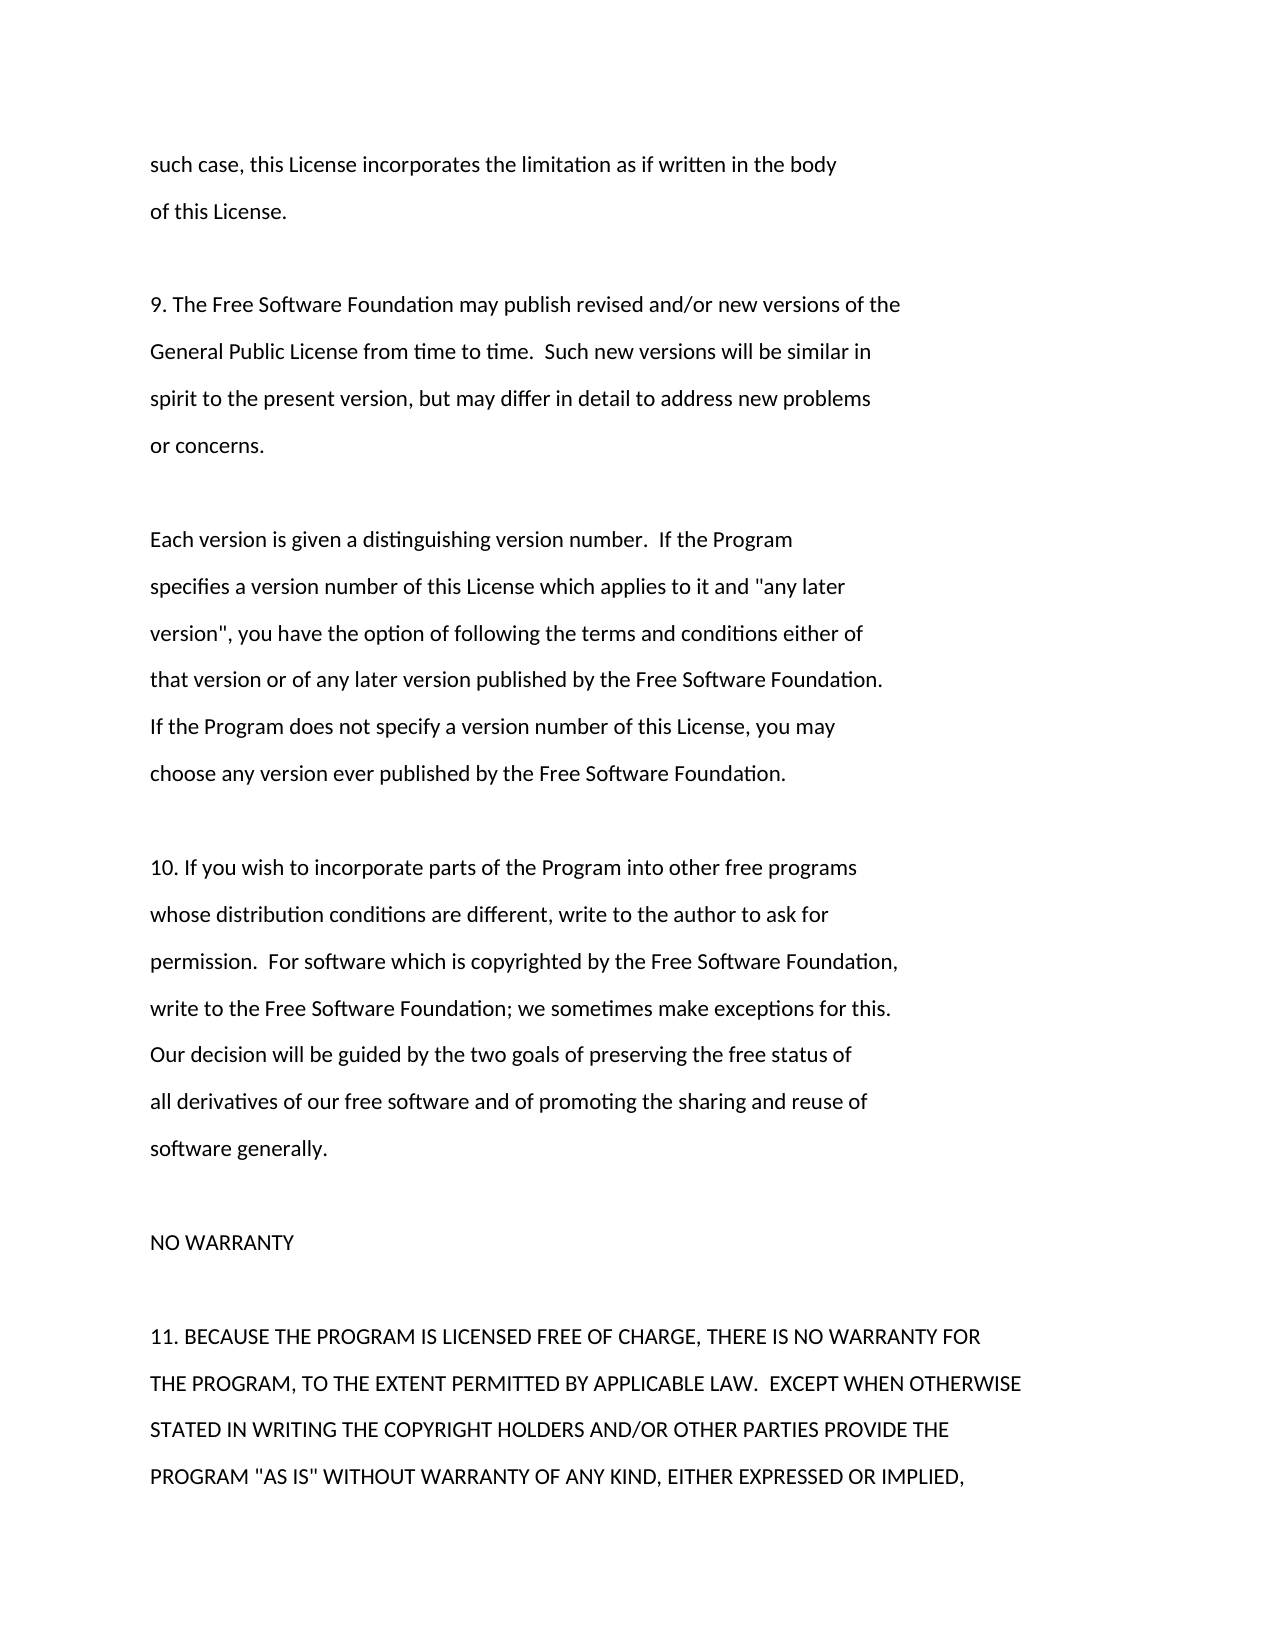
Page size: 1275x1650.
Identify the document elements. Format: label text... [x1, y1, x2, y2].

text 11. BECAUSE THE PROGRAM IS LICENSED FREE OF CHARGE, THERE IS NO WARRANTY FOR [150, 1322, 1125, 1350]
text that version or of any later version published by the Free Software Foundation. [150, 666, 1125, 694]
text permission. For software which is copyrighted by the Free Software Foundation, [150, 947, 1125, 975]
text all derivatives of our free software and of promoting the sharing and reuse of [150, 1087, 1125, 1116]
text choose any version ever published by the Free Software Foundation. [150, 759, 1125, 787]
text of this License. [150, 197, 1125, 225]
text PROGRAM "AS IS" WITHOUT WARRANTY OF ANY KIND, EITHER EXPRESSED OR IMPLIED, [150, 1462, 1125, 1491]
text General Public License from time to time. Such new versions will be similar in [150, 337, 1125, 366]
text 9. The Free Software Foundation may publish revised and/or new versions of the [150, 291, 1125, 319]
text such case, this License incorporates the limitation as if written in the body [150, 150, 1125, 178]
text If the Program does not specify a version number of this License, you may [150, 712, 1125, 741]
text version", you have the option of following the terms and conditions either of [150, 619, 1125, 647]
text Our decision will be guided by the two goals of preserving the free status of [150, 1041, 1125, 1069]
text STATED IN WRITING THE COPYRIGHT HOLDERS AND/OR OTHER PARTIES PROVIDE THE [150, 1416, 1125, 1444]
text or concerns. [150, 431, 1125, 459]
text specifies a version number of this License which applies to it and "any later [150, 572, 1125, 600]
text whose distribution conditions are different, write to the author to ask for [150, 900, 1125, 928]
text software generally. [150, 1134, 1125, 1162]
text spirit to the present version, but may differ in detail to address new problems [150, 384, 1125, 412]
text Each version is given a distinguishing version number. If the Program [150, 525, 1125, 553]
text 10. If you wish to incorporate parts of the Program into other free programs [150, 853, 1125, 881]
text THE PROGRAM, TO THE EXTENT PERMITTED BY APPLICABLE LAW. EXCEPT WHEN OTHERWISE [150, 1369, 1125, 1397]
text write to the Free Software Foundation; we sometimes make exceptions for this. [150, 994, 1125, 1022]
text NO WARRANTY [150, 1228, 1125, 1256]
